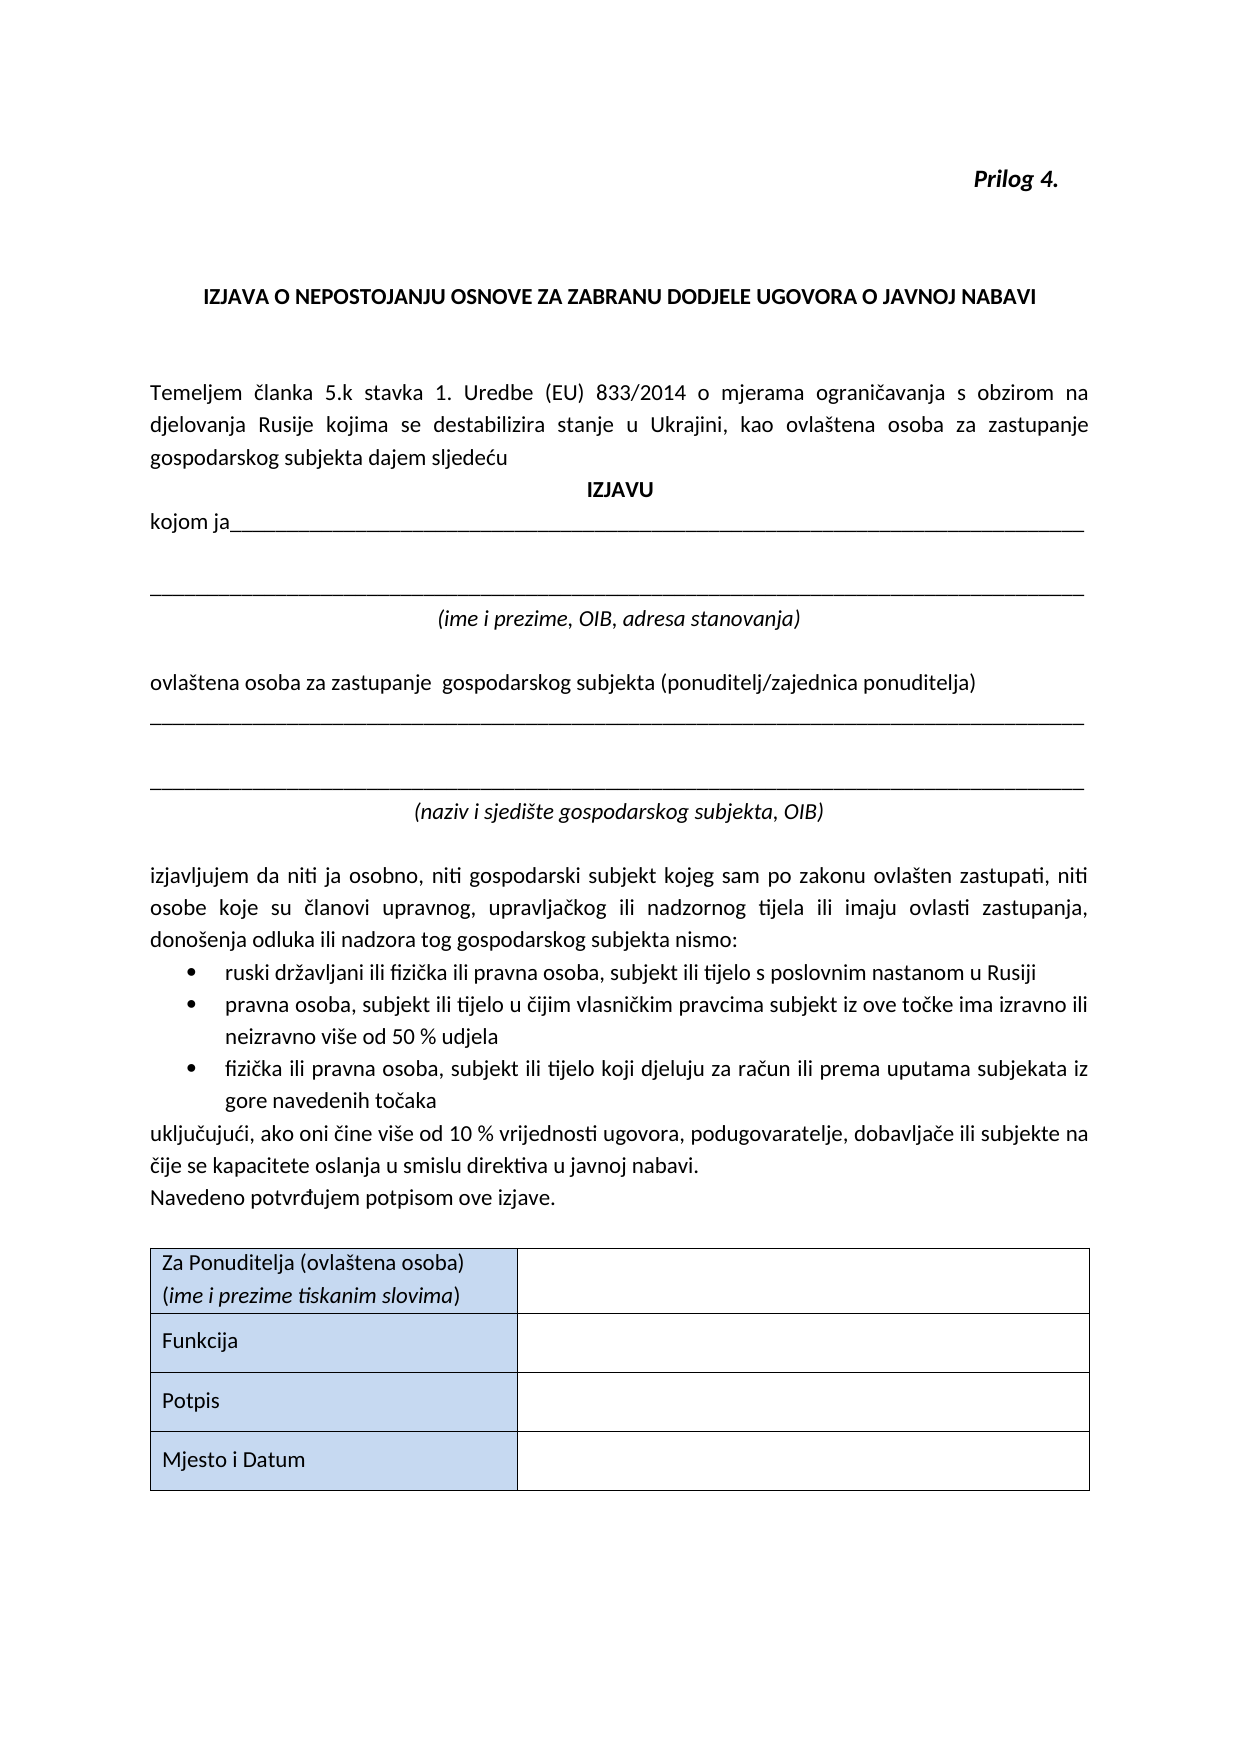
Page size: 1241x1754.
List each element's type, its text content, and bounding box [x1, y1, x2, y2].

text __________________________________________________________________________________ [150, 572, 1090, 599]
list fizička ili pravna osoba, subjekt ili tijelo koji djeluju za račun ili prema uputama subjekata iz gore navedenih točaka [187, 1054, 1090, 1114]
text Prilog 4. [176, 163, 1062, 194]
list pravna osoba, subjekt ili tijelo u čijim vlasničkim pravcima subjekt iz ove točke ima izravno ili neizravno više od 50 % udjela [187, 990, 1090, 1050]
text Navedeno potvrđujem potpisom ove izjave. [150, 1183, 1090, 1211]
table_cell [518, 1314, 1089, 1372]
table_header Za Ponuditelja (ovlaštena osoba) (ime i prezime tiskanim slovima) [151, 1249, 517, 1313]
text Temeljem članka 5.k stavka 1. Uredbe (EU) 833/2014 o mjerama ograničavanja s obzirom na djelovanja Rusije kojima se destabilizira stanje u Ukrajini, kao ovlaštena osoba za zastupanje gospodarskog subjekta dajem sljedeću [150, 378, 1090, 471]
text kojom ja___________________________________________________________________________ [150, 507, 1090, 535]
text IZJAVU [150, 475, 1090, 503]
text uključujući, ako oni čine više od 10 % vrijednosti ugovora, podugovaratelje, dobavljače ili subjekte na čije se kapacitete oslanja u smislu direktiva u javnoj nabavi. [150, 1119, 1090, 1179]
list ruski državljani ili fizička ili pravna osoba, subjekt ili tijelo s poslovnim nastanom u Rusiji [187, 958, 1090, 986]
text IZJAVA O NEPOSTOJANJU OSNOVE ZA ZABRANU DODJELE UGOVORA O JAVNOJ NABAVI [150, 282, 1090, 310]
table_header [518, 1249, 1089, 1313]
table_cell Potpis [151, 1373, 517, 1431]
table_cell Funkcija [151, 1314, 517, 1372]
text (naziv i sjedište gospodarskog subjekta, OIB) [150, 797, 1090, 825]
text __________________________________________________________________________________ [150, 765, 1090, 793]
table_cell [518, 1432, 1089, 1490]
table_cell [518, 1373, 1089, 1431]
text __________________________________________________________________________________ [150, 700, 1090, 728]
text (ime i prezime, OIB, adresa stanovanja) [150, 604, 1090, 632]
text ovlaštena osoba za zastupanje gospodarskog subjekta (ponuditelj/zajednica ponuditelja) [150, 668, 1090, 696]
table_cell Mjesto i Datum [151, 1432, 517, 1490]
text izjavljujem da niti ja osobno, niti gospodarski subjekt kojeg sam po zakonu ovlašten zastupati, niti osobe koje su članovi upravnog, upravljačkog ili nadzornog tijela ili imaju ovlasti zastupanja, donošenja odluka ili nadzora tog gospodarskog subjekta nismo: [150, 861, 1090, 954]
